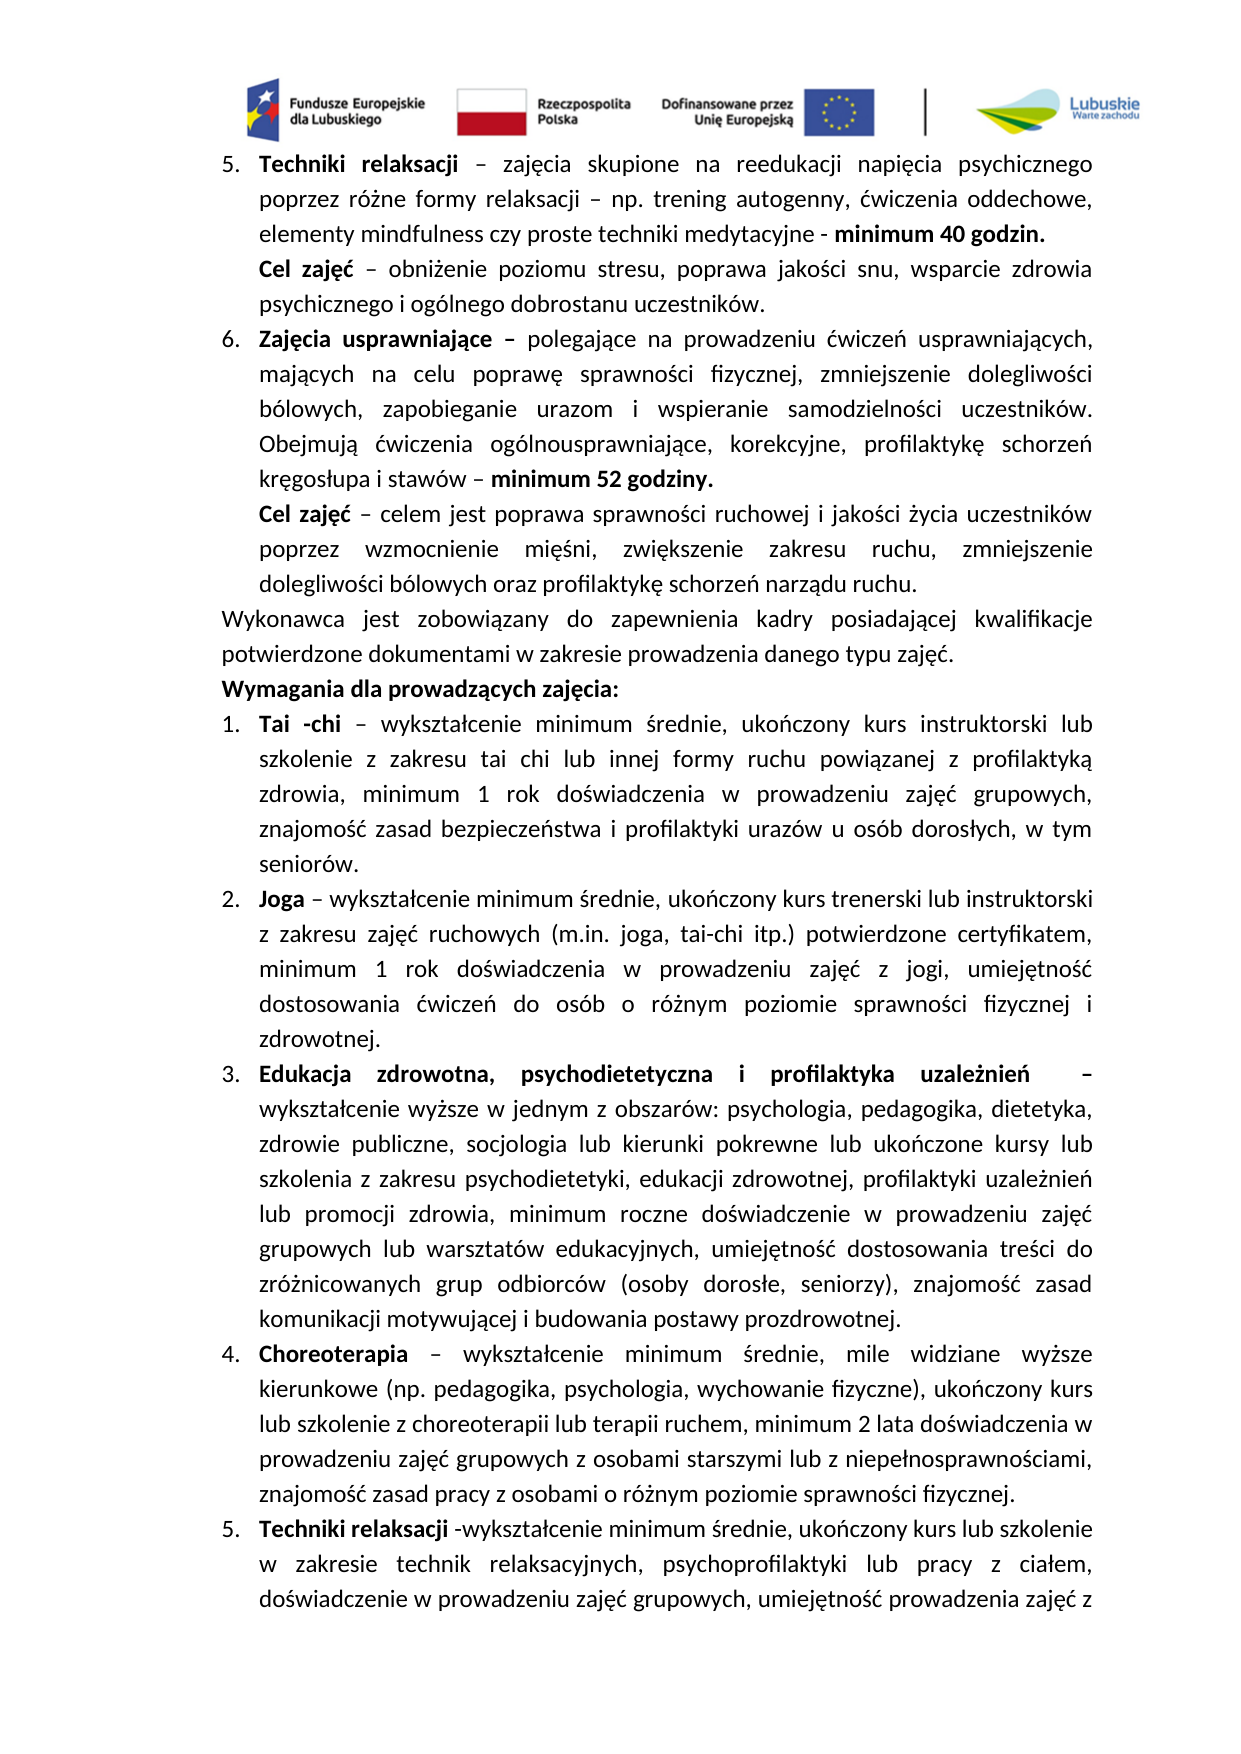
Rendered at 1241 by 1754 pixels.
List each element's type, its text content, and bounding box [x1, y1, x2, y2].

text Wykonawca jest zobowiązany do zapewnienia kadry posiadającej kwalifikacje potwierdzone dokumentami w zakresie prowadzenia danego typu zajęć. [221, 604, 1094, 669]
list Cel zajęć – obniżenie poziomu stresu, poprawa jakości snu, wsparcie zdrowia psychicznego i ogólnego dobrostanu uczestników. [259, 254, 1094, 319]
list Joga – wykształcenie minimum średnie, ukończony kurs trenerski lub instruktorski z zakresu zajęć ruchowych (m.in. joga, tai-chi itp.) potwierdzone certyfikatem, minimum 1 rok doświadczenia w prowadzeniu zajęć z jogi, umiejętność dostosowania ćwiczeń do osób o różnym poziomie sprawności fizycznej i zdrowotnej. [221, 884, 1094, 1054]
list Cel zajęć – celem jest poprawa sprawności ruchowej i jakości życia uczestników poprzez wzmocnienie mięśni, zwiększenie zakresu ruchu, zmniejszenie dolegliwości bólowych oraz profilaktykę schorzeń narządu ruchu. [259, 499, 1094, 599]
list Tai -chi – wykształcenie minimum średnie, ukończony kurs instruktorski lub szkolenie z zakresu tai chi lub innej formy ruchu powiązanej z profilaktyką zdrowia, minimum 1 rok doświadczenia w prowadzeniu zajęć grupowych, znajomość zasad bezpieczeństwa i profilaktyki urazów u osób dorosłych, w tym seniorów. [221, 709, 1094, 879]
list Techniki relaksacji – zajęcia skupione na reedukacji napięcia psychicznego poprzez różne formy relaksacji – np. trening autogenny, ćwiczenia oddechowe, elementy mindfulness czy proste techniki medytacyjne - minimum 40 godzin. [221, 149, 1094, 249]
text Wymagania dla prowadzących zajęcia: [221, 674, 1094, 704]
picture [221, 73, 1167, 149]
list Choreoterapia – wykształcenie minimum średnie, mile widziane wyższe kierunkowe (np. pedagogika, psychologia, wychowanie fizyczne), ukończony kurs lub szkolenie z choreoterapii lub terapii ruchem, minimum 2 lata doświadczenia w prowadzeniu zajęć grupowych z osobami starszymi lub z niepełnosprawnościami, znajomość zasad pracy z osobami o różnym poziomie sprawności fizycznej. [221, 1339, 1094, 1509]
list Zajęcia usprawniające – polegające na prowadzeniu ćwiczeń usprawniających, mających na celu poprawę sprawności fizycznej, zmniejszenie dolegliwości bólowych, zapobieganie urazom i wspieranie samodzielności uczestników. Obejmują ćwiczenia ogólnousprawniające, korekcyjne, profilaktykę schorzeń kręgosłupa i stawów – minimum 52 godziny. [221, 324, 1094, 494]
list Edukacja zdrowotna, psychodietetyczna i profilaktyka uzależnień – wykształcenie wyższe w jednym z obszarów: psychologia, pedagogika, dietetyka, zdrowie publiczne, socjologia lub kierunki pokrewne lub ukończone kursy lub szkolenia z zakresu psychodietetyki, edukacji zdrowotnej, profilaktyki uzależnień lub promocji zdrowia, minimum roczne doświadczenie w prowadzeniu zajęć grupowych lub warsztatów edukacyjnych, umiejętność dostosowania treści do zróżnicowanych grup odbiorców (osoby dorosłe, seniorzy), znajomość zasad komunikacji motywującej i budowania postawy prozdrowotnej. [221, 1059, 1094, 1334]
